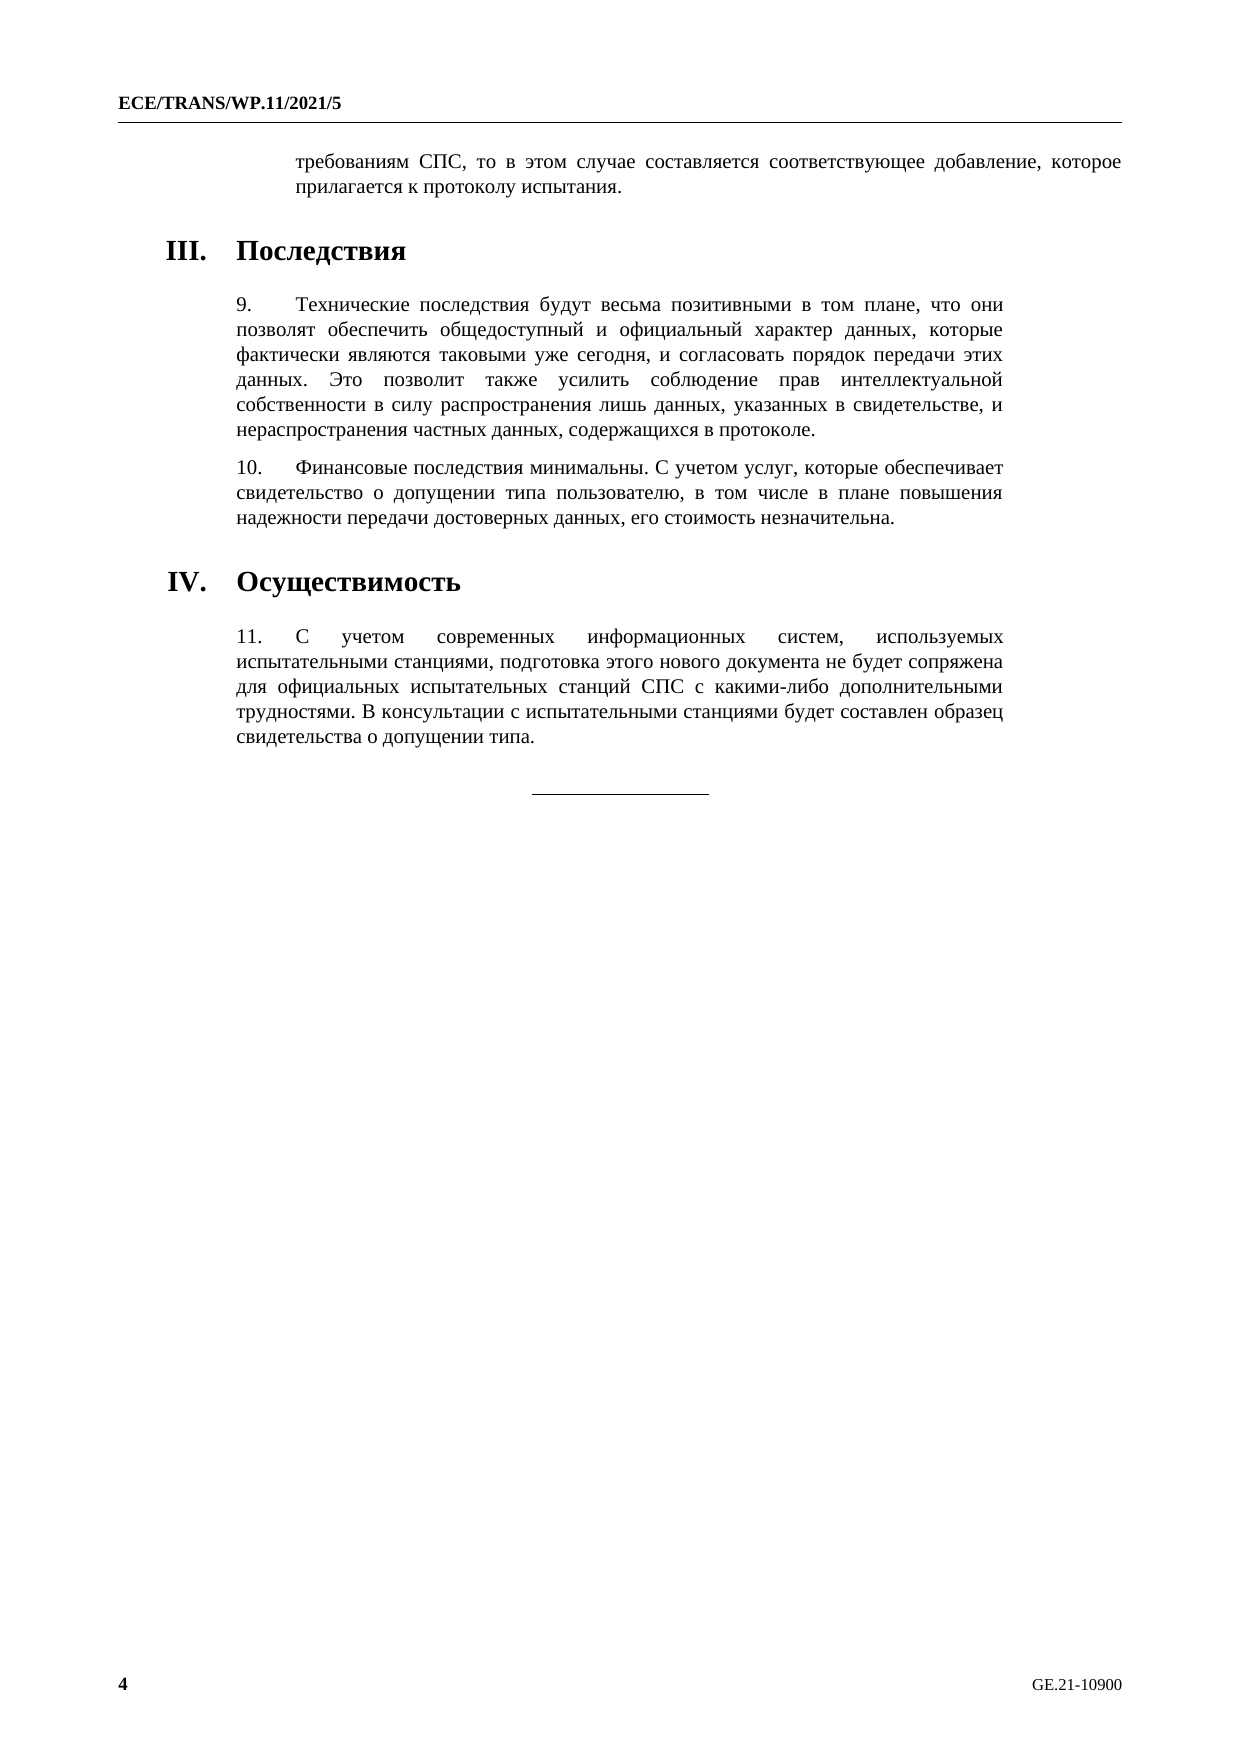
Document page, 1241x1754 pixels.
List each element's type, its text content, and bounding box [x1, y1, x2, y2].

text 9. Технические последствия будут весьма позитивными в том плане, что они позволят обеспечить общедоступный и официальный характер данных, которые фактически являются таковыми уже сегодня, и согласовать порядок передачи этих данных. Это позволит также усилить соблюдение прав интеллектуальной собственности в силу распространения лишь данных, указанных в свидетельстве, и нераспространения частных данных, содержащихся в протоколе. [236, 291, 1004, 441]
text 10. Финансовые последствия минимальны. С учетом услуг, которые обеспечивает свидетельство о допущении типа пользователю, в том числе в плане повышения надежности передачи достоверных данных, его стоимость незначительна. [236, 454, 1004, 529]
text III. Последствия [118, 235, 1004, 266]
text 11. С учетом современных информационных систем, используемых испытательными станциями, подготовка этого нового документа не будет сопряжена для официальных испытательных станций СПС с какими-либо дополнительными трудностями. В консультации с испытательными станциями будет составлен образец свидетельства о допущении типа. [236, 623, 1004, 748]
text IV. Осуществимость [118, 566, 1004, 598]
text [278, 148, 1122, 198]
